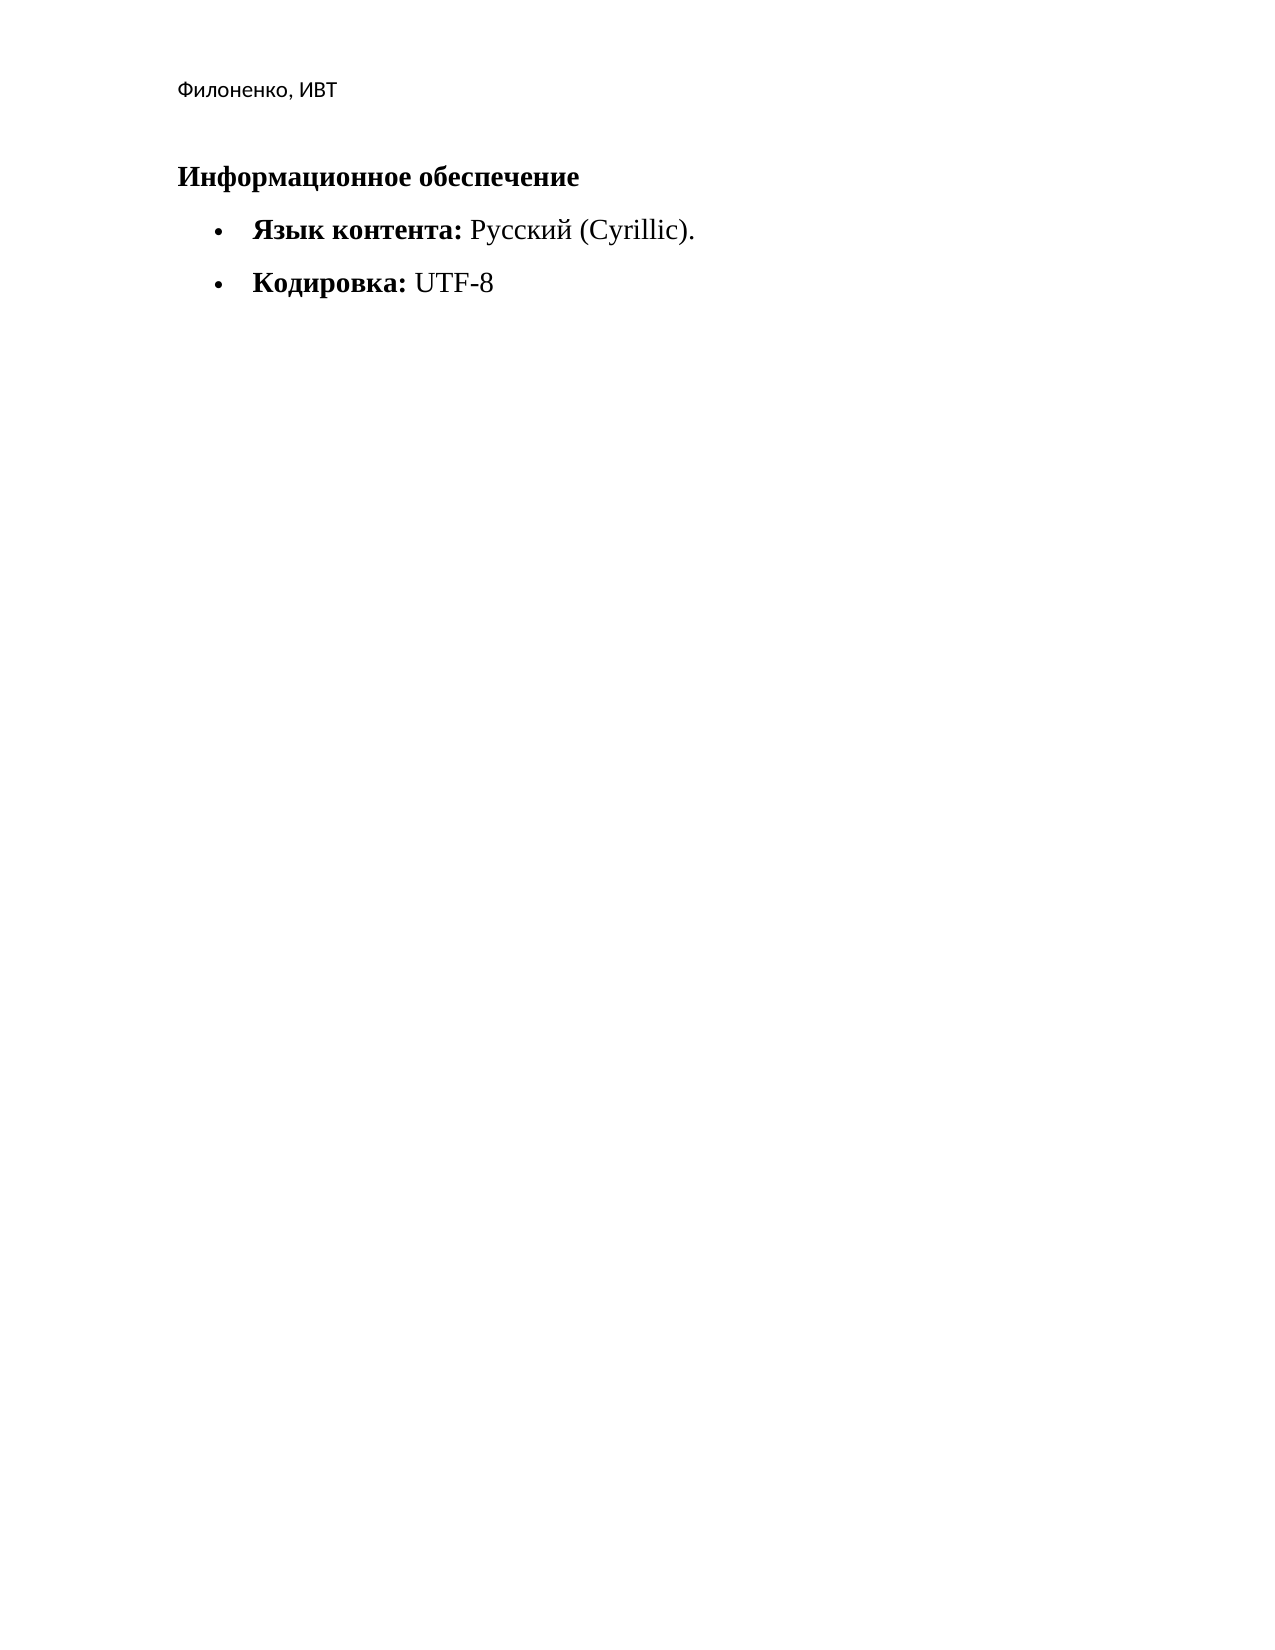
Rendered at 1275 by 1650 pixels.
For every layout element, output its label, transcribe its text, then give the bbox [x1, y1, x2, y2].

text Информационное обеспечение [177, 159, 1186, 193]
list Язык контента: Русский (Cyrillic). [215, 212, 1186, 245]
list Кодировка: UTF-8 [215, 265, 1186, 298]
